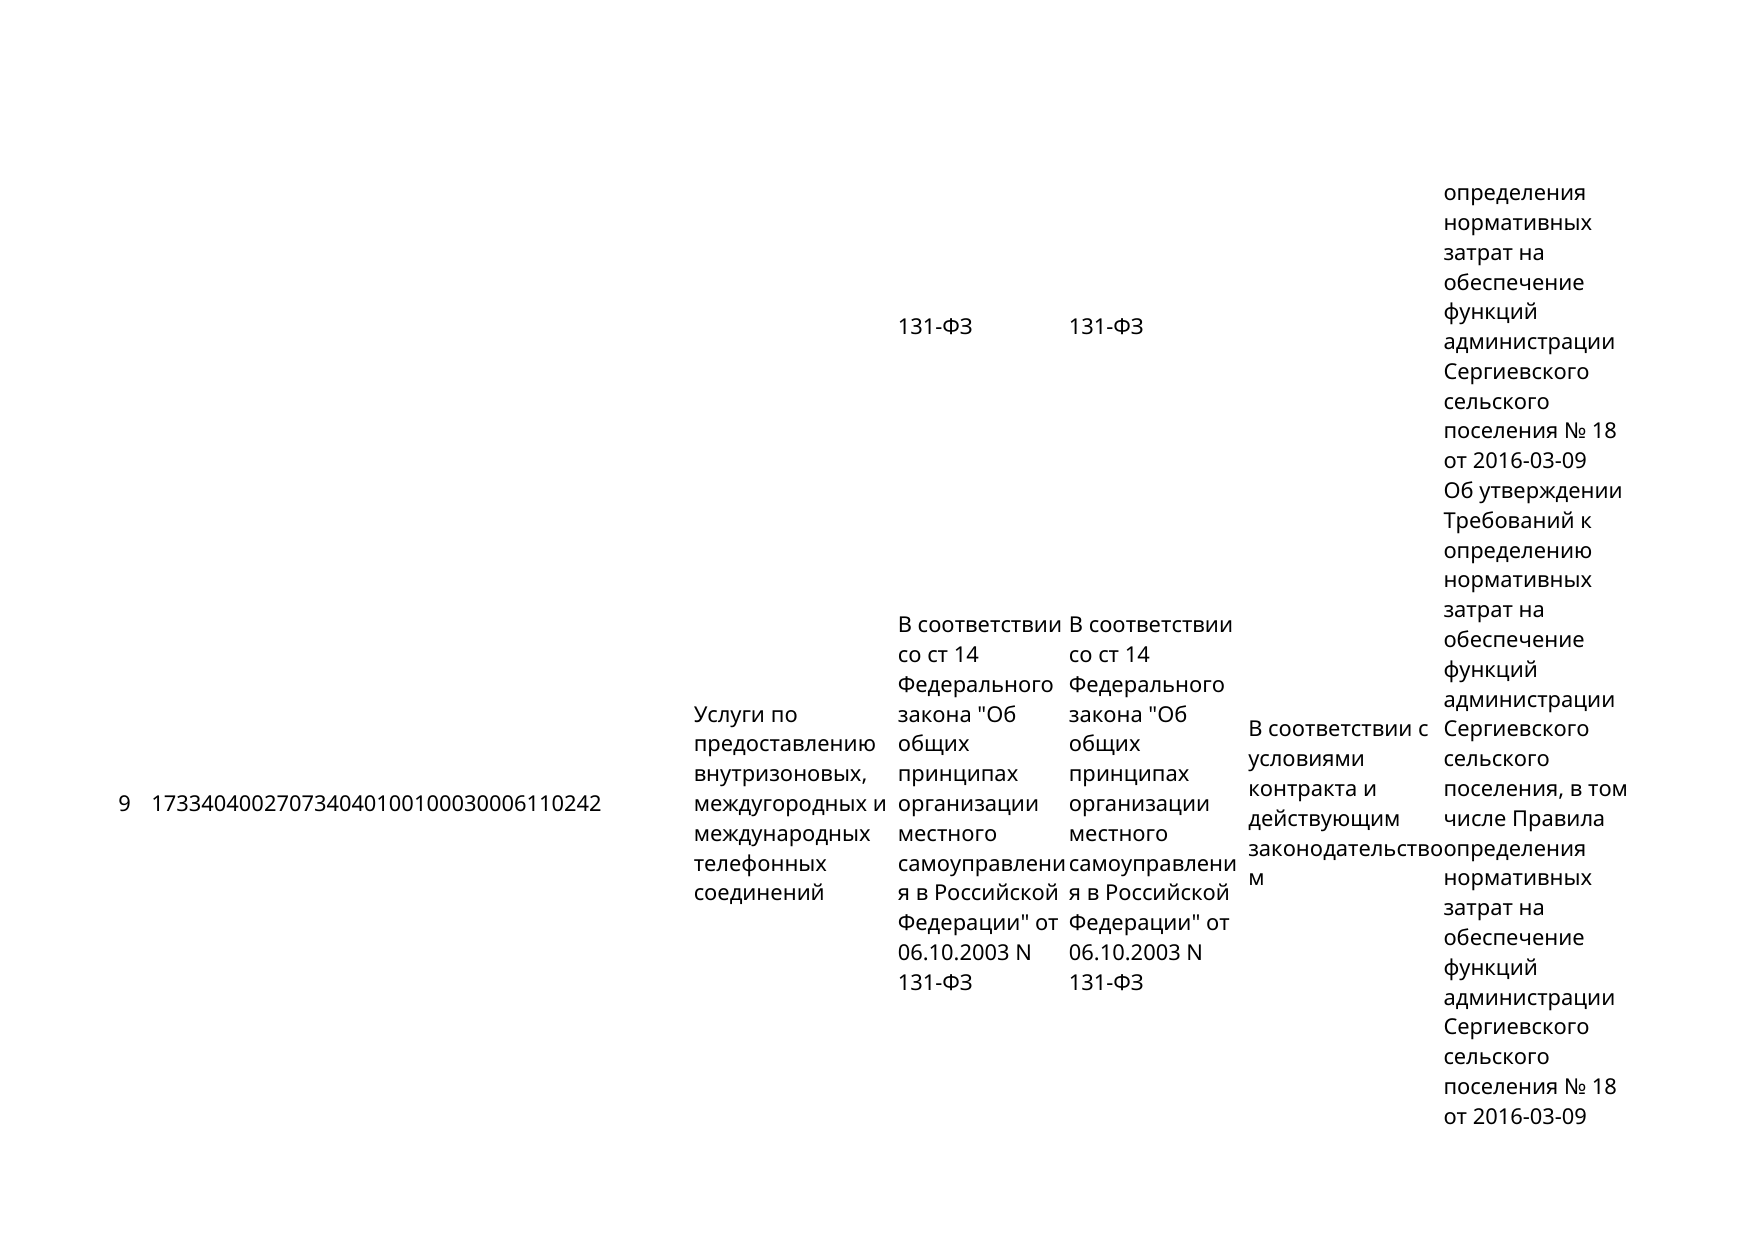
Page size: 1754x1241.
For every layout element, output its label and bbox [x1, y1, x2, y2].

table_header [118, 177, 1636, 1131]
